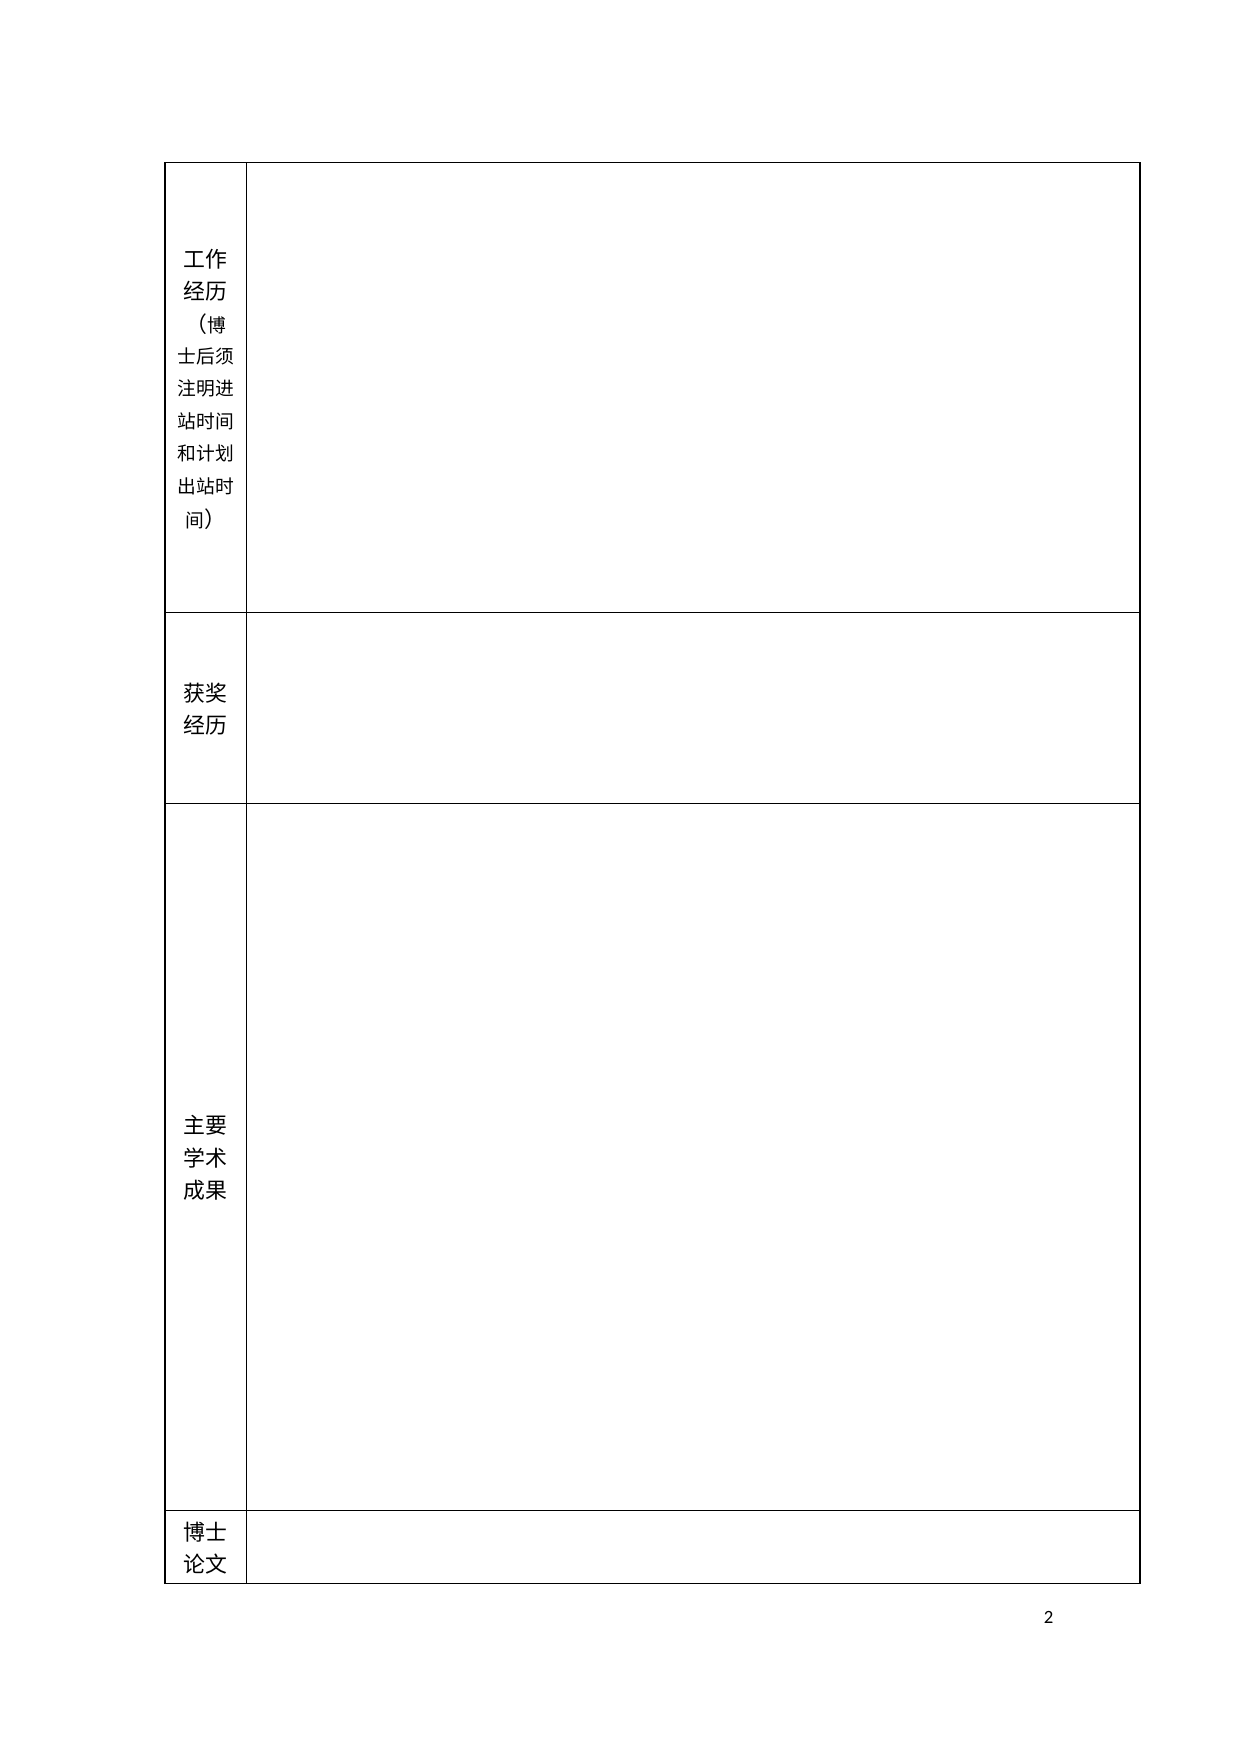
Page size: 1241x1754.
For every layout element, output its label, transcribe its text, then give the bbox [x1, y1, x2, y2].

table_cell [247, 804, 1139, 1510]
table_cell [247, 613, 1139, 803]
table_cell 博士论文题目 [166, 1511, 246, 1583]
table_cell 获奖经历 [166, 613, 246, 803]
table_cell 主要学术成果 [166, 804, 246, 1510]
table_cell 工作 经历 （博士后须注明进站时间和计划出站时间） [166, 163, 246, 612]
table_cell [247, 163, 1139, 612]
table_cell [247, 1511, 1139, 1583]
